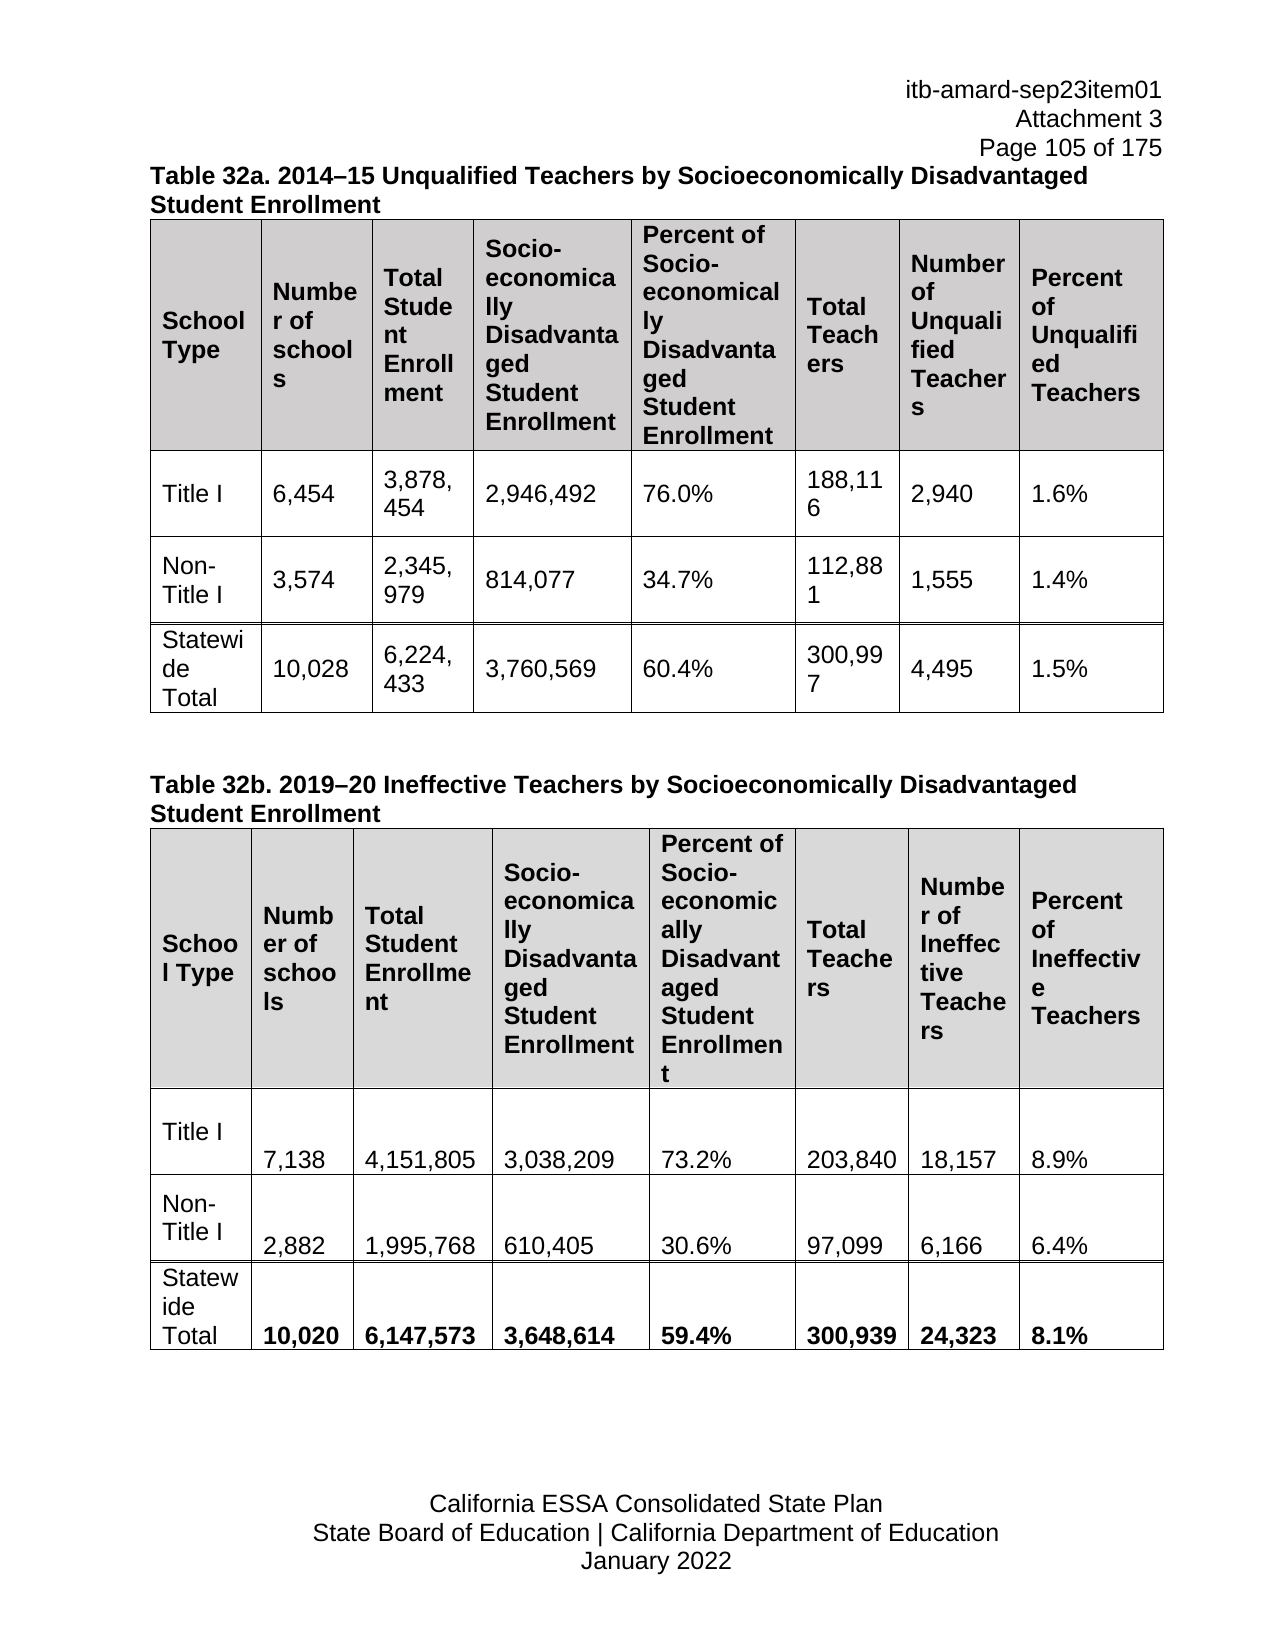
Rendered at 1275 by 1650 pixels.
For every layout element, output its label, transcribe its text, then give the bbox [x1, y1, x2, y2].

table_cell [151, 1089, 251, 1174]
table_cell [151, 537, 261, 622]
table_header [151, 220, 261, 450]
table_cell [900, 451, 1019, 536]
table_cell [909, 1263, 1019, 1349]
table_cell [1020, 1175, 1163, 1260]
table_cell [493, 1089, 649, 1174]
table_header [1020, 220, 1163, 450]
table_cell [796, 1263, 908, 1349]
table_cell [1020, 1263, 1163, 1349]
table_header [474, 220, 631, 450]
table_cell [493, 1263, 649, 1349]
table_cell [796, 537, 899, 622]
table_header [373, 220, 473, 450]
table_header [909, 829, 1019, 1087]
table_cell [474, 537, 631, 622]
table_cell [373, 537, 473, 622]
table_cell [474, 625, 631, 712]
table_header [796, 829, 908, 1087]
text Table 32b. 2019–20 Ineffective Teachers by Socioeconomically Disadvantaged Student Enrollment [150, 770, 1162, 828]
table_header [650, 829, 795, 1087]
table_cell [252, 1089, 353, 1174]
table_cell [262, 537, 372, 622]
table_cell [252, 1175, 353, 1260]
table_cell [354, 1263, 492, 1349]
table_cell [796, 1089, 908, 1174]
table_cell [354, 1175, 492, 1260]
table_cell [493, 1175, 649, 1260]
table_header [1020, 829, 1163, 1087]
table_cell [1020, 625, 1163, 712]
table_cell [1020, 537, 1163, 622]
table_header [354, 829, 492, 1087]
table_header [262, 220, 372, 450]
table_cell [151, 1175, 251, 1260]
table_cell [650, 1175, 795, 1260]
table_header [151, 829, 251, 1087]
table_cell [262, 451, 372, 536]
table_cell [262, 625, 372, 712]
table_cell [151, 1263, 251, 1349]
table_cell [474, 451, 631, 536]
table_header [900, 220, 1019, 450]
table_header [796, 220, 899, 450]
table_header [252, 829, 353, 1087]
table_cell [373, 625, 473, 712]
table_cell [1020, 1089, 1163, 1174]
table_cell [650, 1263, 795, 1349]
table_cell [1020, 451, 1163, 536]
text Table 32a. 2014–15 Unqualified Teachers by Socioeconomically Disadvantaged Student Enrollment [150, 161, 1162, 219]
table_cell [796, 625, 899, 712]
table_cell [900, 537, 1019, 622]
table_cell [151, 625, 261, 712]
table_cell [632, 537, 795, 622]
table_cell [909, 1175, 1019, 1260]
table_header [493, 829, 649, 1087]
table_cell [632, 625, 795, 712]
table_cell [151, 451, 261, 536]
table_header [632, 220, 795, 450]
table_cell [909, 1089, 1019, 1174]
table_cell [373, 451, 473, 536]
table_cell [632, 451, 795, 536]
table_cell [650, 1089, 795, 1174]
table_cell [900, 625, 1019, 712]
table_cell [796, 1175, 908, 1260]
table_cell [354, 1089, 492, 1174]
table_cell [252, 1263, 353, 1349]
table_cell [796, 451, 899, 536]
